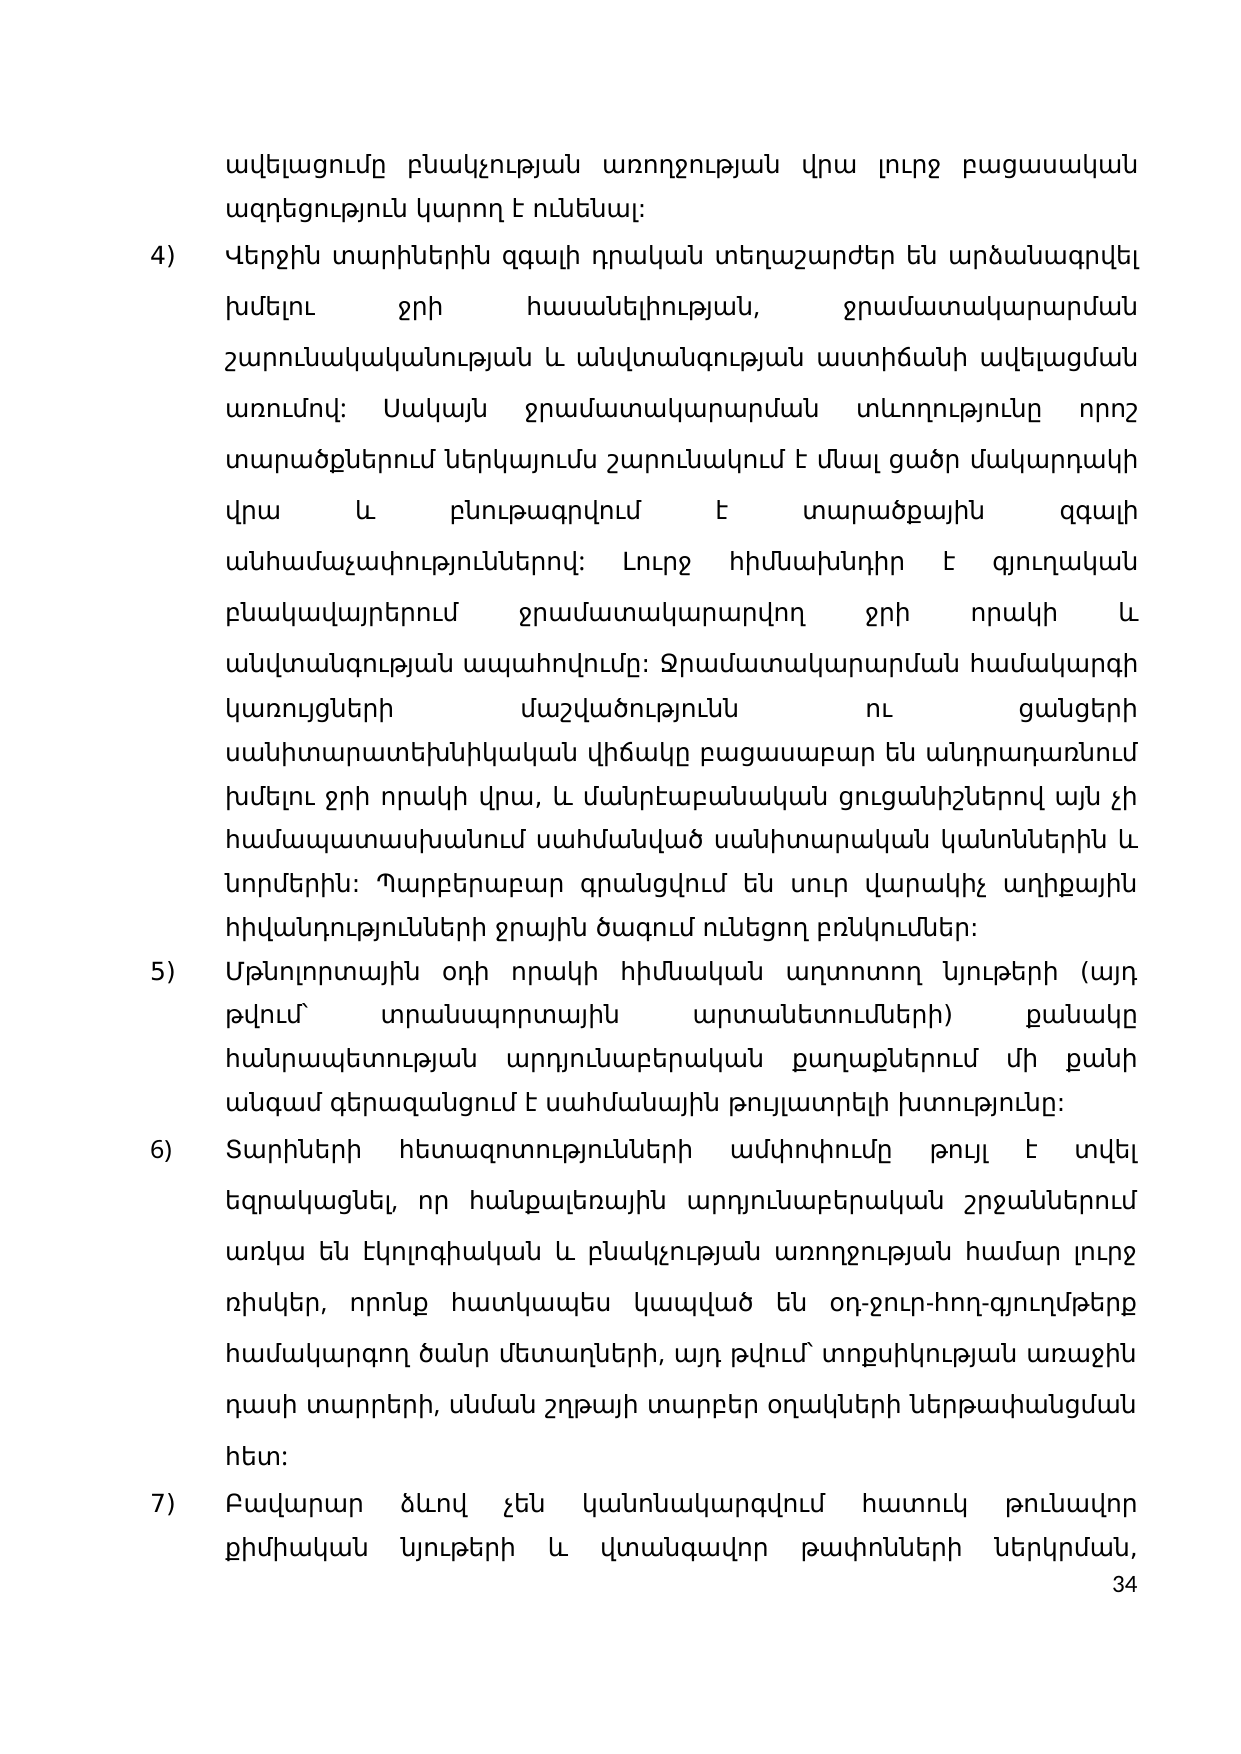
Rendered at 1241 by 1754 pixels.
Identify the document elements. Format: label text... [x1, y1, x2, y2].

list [150, 150, 1138, 223]
list Վերջին տարիներին զգալի դրական տեղաշարժեր են արձանագրվել խմելու ջրի հասանելիության, ջրամատակարարման շարունակականության և անվտանգության աստիճանի ավելացման առումով: Սակայն ջրամատակարարման տևողությունը որոշ տարածքներում ներկայումս շարունակում է մնալ ցածր մակարդակի վրա և բնութագրվում է տարածքային զգալի անհամաչափություններով: Լուրջ հիմնախնդիր է գյուղական բնակավայրերում ջրամատակարարվող ջրի որակի և անվտանգության ապահովումը: Ջրամատակարարման համակարգի կառույցների մաշվածությունն ու ցանցերի սանիտարատեխնիկական վիճակը բացասաբար են անդրադառնում խմելու ջրի որակի վրա, և մանրէաբանական ցուցանիշներով այն չի համապատասխանում սահմանված սանիտարական կանոններին և նորմերին: Պարբերաբար գրանցվում են սուր վարակիչ աղիքային հիվանդությունների ջրային ծագում ունեցող բռնկումներ: [150, 237, 1138, 942]
list Մթնոլորտային օդի որակի հիմնական աղտոտող նյութերի (այդ թվում՝ տրանսպորտային արտանետումների) քանակը հանրապետության արդյունաբերական քաղաքներում մի քանի անգամ գերազանցում է սահմանային թույլատրելի խտությունը: [150, 957, 1138, 1117]
list Տարիների հետազոտությունների ամփոփումը թույլ է տվել եզրակացնել, որ հանքալեռային արդյունաբերական շրջաններում առկա են էկոլոգիական և բնակչության առողջության համար լուրջ ռիսկեր, որոնք հատկապես կապված են օդ-ջուր-հող-գյուղմթերք համակարգող ծանր մետաղների, այդ թվում՝ տոքսիկության առաջին դասի տարրերի, սնման շղթայի տարբեր օղակների ներթափանցման հետ: [150, 1132, 1137, 1472]
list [150, 1489, 1138, 1562]
